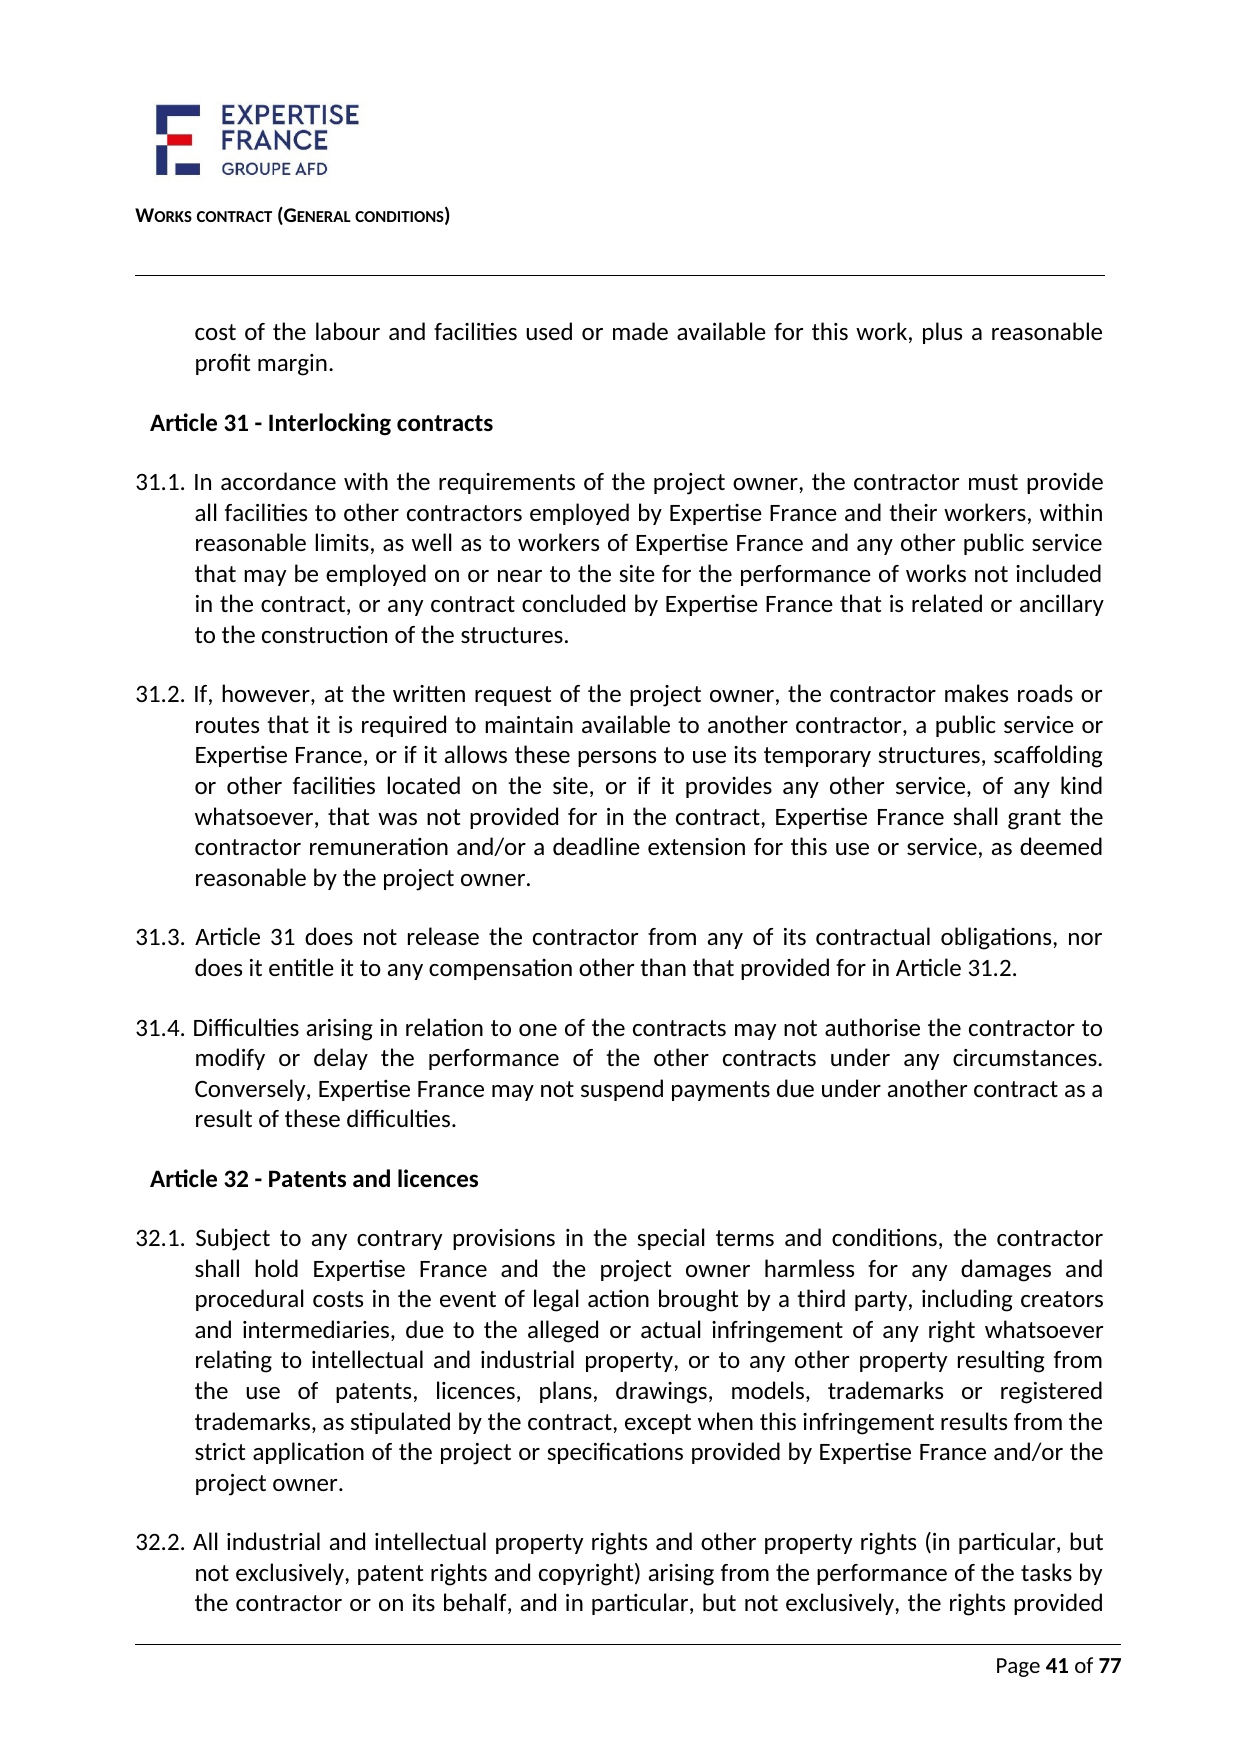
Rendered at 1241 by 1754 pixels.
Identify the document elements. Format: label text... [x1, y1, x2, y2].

text 31.1. In accordance with the requirements of the project owner, the contractor must provide all facilities to other contractors employed by Expertise France and their workers, within reasonable limits, as well as to workers of Expertise France and any other public service that may be employed on or near to the site for the performance of works not included in the contract, or any contract concluded by Expertise France that is related or ancillary to the construction of the structures. [135, 466, 1105, 649]
subtitle Article 31 - Interlocking contracts [150, 407, 1105, 437]
text 31.4. Difficulties arising in relation to one of the contracts may not authorise the contractor to modify or delay the performance of the other contracts under any circumstances. Conversely, Expertise France may not suspend payments due under another contract as a result of these difficulties. [135, 1012, 1105, 1134]
text 31.3. Article 31 does not release the contractor from any of its contractual obligations, nor does it entitle it to any compensation other than that provided for in Article 31.2. [135, 921, 1105, 982]
picture [135, 75, 383, 203]
subtitle Article 32 - Patents and licences [150, 1163, 1105, 1193]
text 31.2. If, however, at the written request of the project owner, the contractor makes roads or routes that it is required to maintain available to another contractor, a public service or Expertise France, or if it allows these persons to use its temporary structures, scaffolding or other facilities located on the site, or if it provides any other service, of any kind whatsoever, that was not provided for in the contract, Expertise France shall grant the contractor remuneration and/or a deadline extension for this use or service, as deemed reasonable by the project owner. [135, 679, 1105, 892]
text 32.1. Subject to any contrary provisions in the special terms and conditions, the contractor shall hold Expertise France and the project owner harmless for any damages and procedural costs in the event of legal action brought by a third party, including creators and intermediaries, due to the alleged or actual infringement of any right whatsoever relating to intellectual and industrial property, or to any other property resulting from the use of patents, licences, plans, drawings, models, trademarks or registered trademarks, as stipulated by the contract, except when this infringement results from the strict application of the project or specifications provided by Expertise France and/or the project owner. [135, 1223, 1105, 1497]
